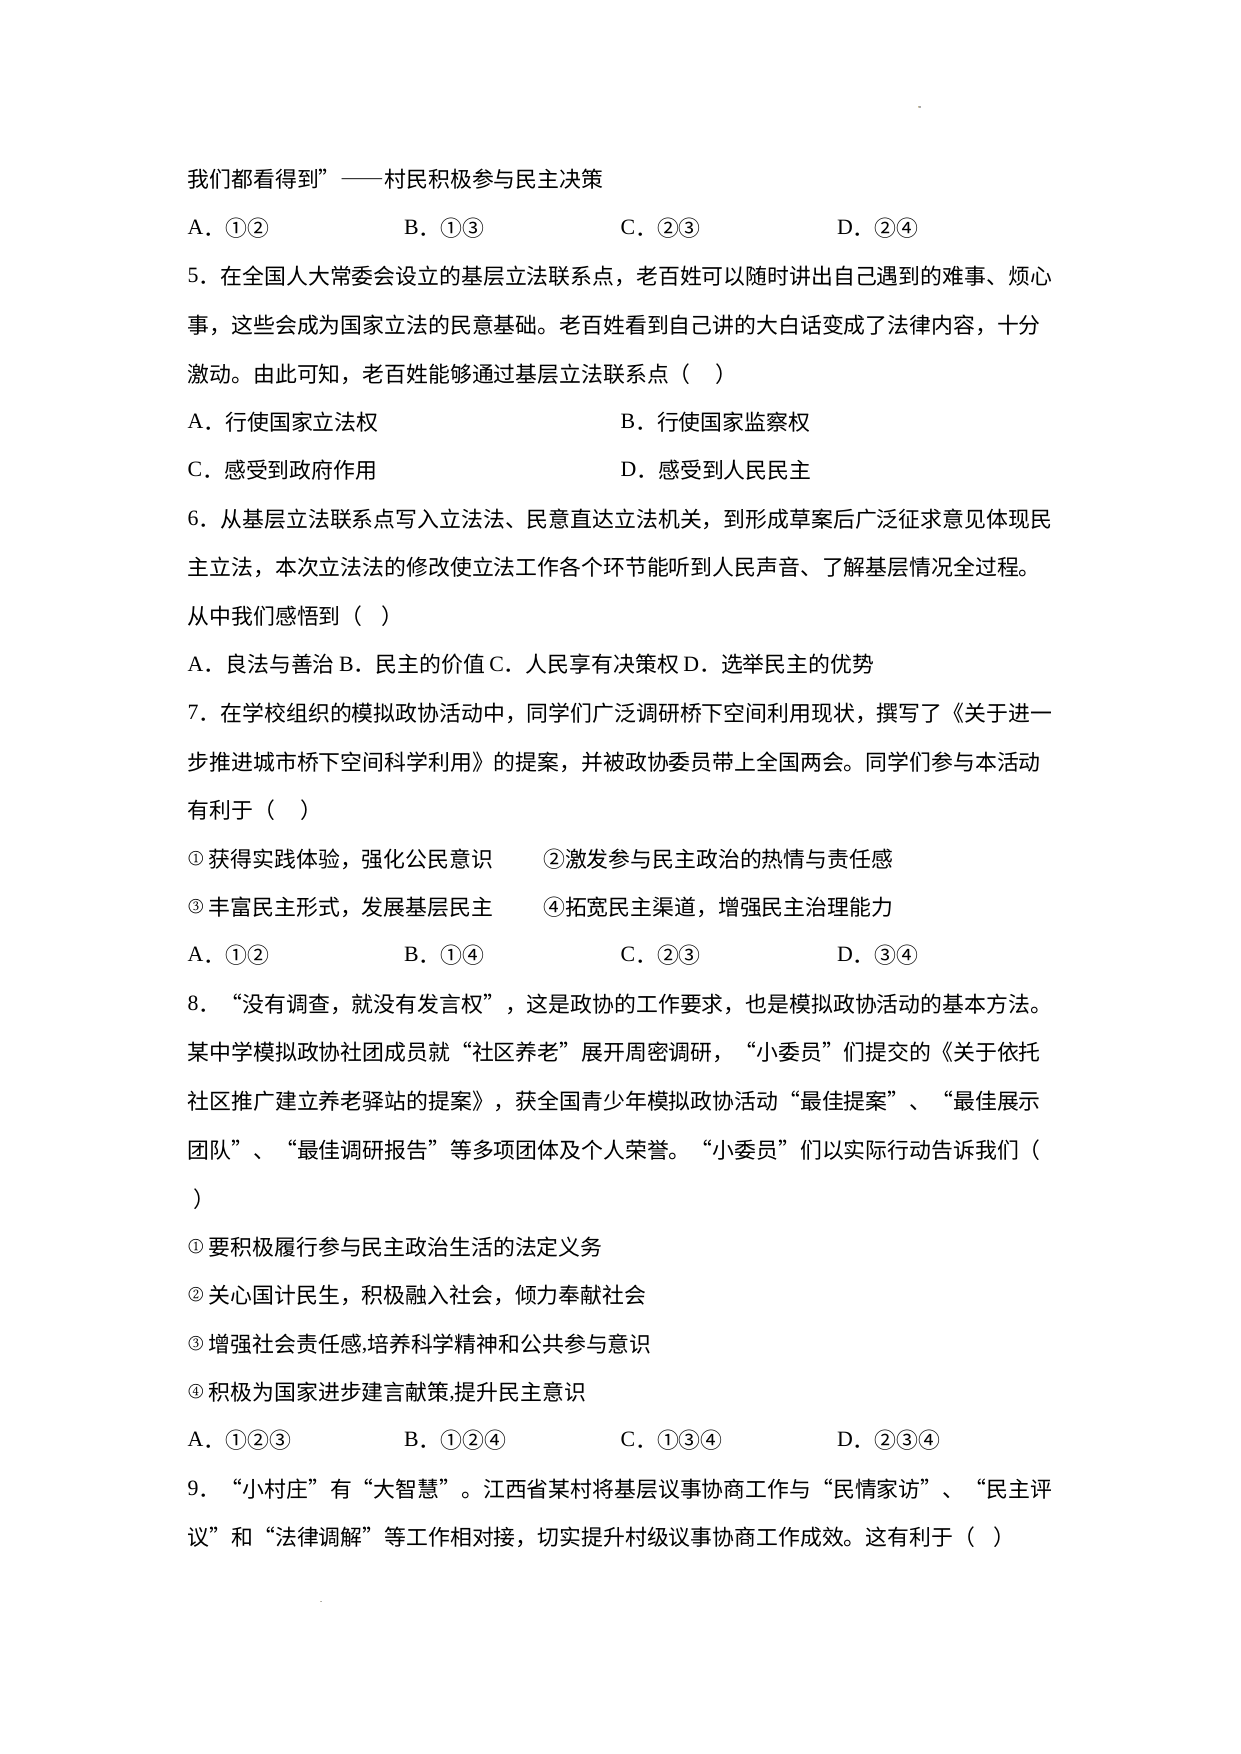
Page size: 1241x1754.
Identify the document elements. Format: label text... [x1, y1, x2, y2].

text ①获得实践体验，强化公民意识 ②激发参与民主政治的热情与责任感 [187, 841, 1053, 874]
text A．良法与善治B．民主的价值C．人民享有决策权D．选举民主的优势 [187, 647, 1053, 679]
text 8．“没有调查，就没有发言权”，这是政协的工作要求，也是模拟政协活动的基本方法。某中学模拟政协社团成员就“社区养老”展开周密调研，“小委员”们提交的《关于依托社区推广建立养老驿站的提案》，获全国青少年模拟政协活动“最佳提案”、“最佳展示团队”、“最佳调研报告”等多项团体及个人荣誉。“小委员”们以实际行动告诉我们（ ） [187, 986, 1053, 1214]
text ③丰富民主形式，发展基层民主 ④拓宽民主渠道，增强民主治理能力 [187, 889, 1053, 922]
text A．行使国家立法权 B．行使国家监察权 [187, 404, 1053, 437]
text 5．在全国人大常委会设立的基层立法联系点，老百姓可以随时讲出自己遇到的难事、烦心事，这些会成为国家立法的民意基础。老百姓看到自己讲的大白话变成了法律内容，十分激动。由此可知，老百姓能够通过基层立法联系点（ ） [187, 259, 1053, 389]
text A．①② B．①③ C．②③ D．②④ [187, 210, 1053, 243]
text C．感受到政府作用 D．感受到人民民主 [187, 453, 1053, 485]
text ②关心国计民生，积极融入社会，倾力奉献社会 [187, 1278, 1053, 1310]
text ③增强社会责任感,培养科学精神和公共参与意识 [187, 1326, 1053, 1359]
text 9．“小村庄”有“大智慧”。江西省某村将基层议事协商工作与“民情家访”、“民主评议”和“法律调解”等工作相对接，切实提升村级议事协商工作成效。这有利于（ ） [187, 1471, 1053, 1552]
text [187, 162, 1053, 194]
text ①要积极履行参与民主政治生活的法定义务 [187, 1229, 1053, 1262]
text 6．从基层立法联系点写入立法法、民意直达立法机关，到形成草案后广泛征求意见体现民主立法，本次立法法的修改使立法工作各个环节能听到人民声音、了解基层情况全过程。从中我们感悟到（ ） [187, 501, 1053, 631]
text A．①② B．①④ C．②③ D．③④ [187, 938, 1053, 970]
text ④积极为国家进步建言献策,提升民主意识 [187, 1374, 1053, 1407]
text A．①②③ B．①②④ C．①③④ D．②③④ [187, 1423, 1053, 1455]
text 7．在学校组织的模拟政协活动中，同学们广泛调研桥下空间利用现状，撰写了《关于进一步推进城市桥下空间科学利用》的提案，并被政协委员带上全国两会。同学们参与本活动有利于（ ） [187, 695, 1053, 825]
